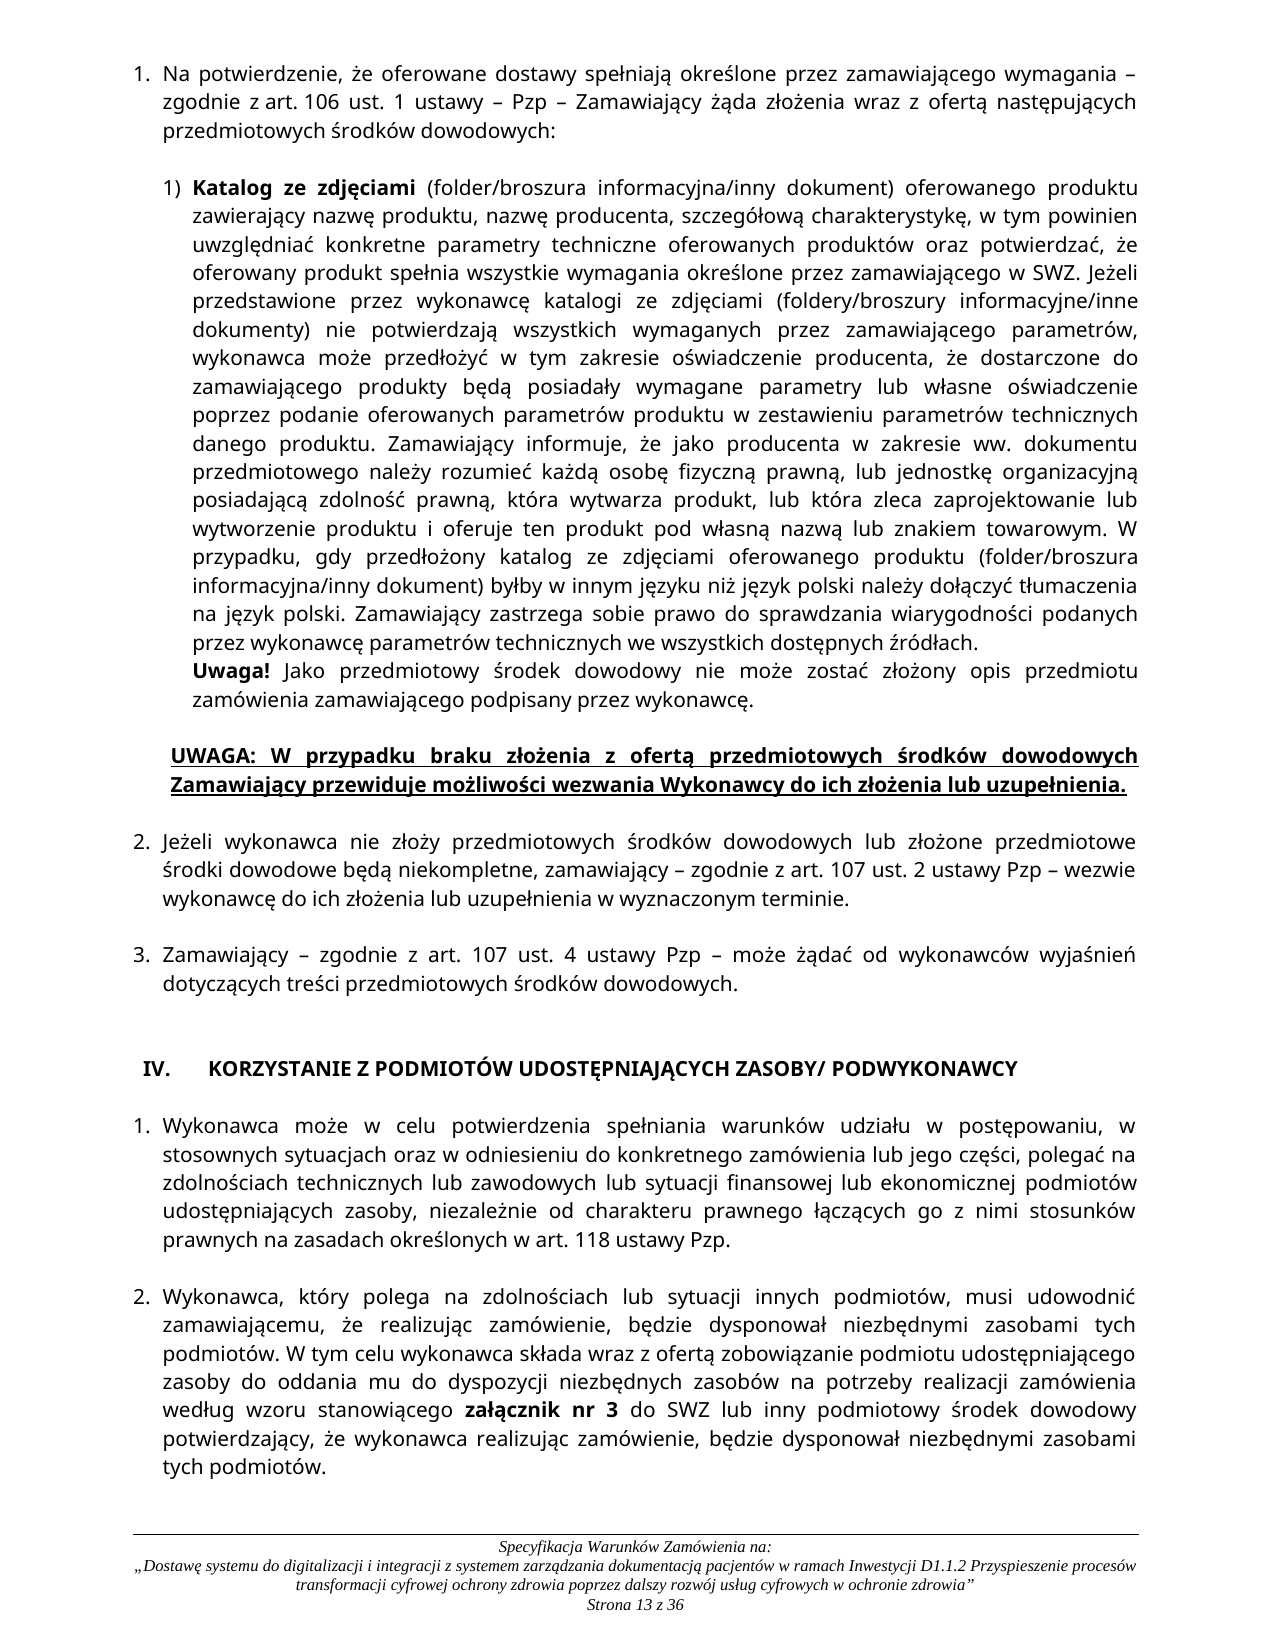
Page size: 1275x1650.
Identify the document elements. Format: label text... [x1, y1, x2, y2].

list Wykonawca może w celu potwierdzenia spełniania warunków udziału w postępowaniu, w stosownych sytuacjach oraz w odniesieniu do konkretnego zamówienia lub jego części, polegać na zdolnościach technicznych lub zawodowych lub sytuacji finansowej lub ekonomicznej podmiotów udostępniających zasoby, niezależnie od charakteru prawnego łączących go z nimi stosunków prawnych na zasadach określonych w art. 118 ustawy Pzp. [133, 1111, 1137, 1253]
list Uwaga! Jako przedmiotowy środek dowodowy nie może zostać złożony opis przedmiotu zamówienia zamawiającego podpisany przez wykonawcę. [192, 656, 1139, 713]
list Wykonawca, który polega na zdolnościach lub sytuacji innych podmiotów, musi udowodnić zamawiającemu, że realizując zamówienie, będzie dysponował niezbędnymi zasobami tych podmiotów. W tym celu wykonawca składa wraz z ofertą zobowiązanie podmiotu udostępniającego zasoby do oddania mu do dyspozycji niezbędnych zasobów na potrzeby realizacji zamówienia według wzoru stanowiącego załącznik nr 3 do SWZ lub inny podmiotowy środek dowodowy potwierdzający, że wykonawca realizując zamówienie, będzie dysponował niezbędnymi zasobami tych podmiotów. [133, 1282, 1137, 1481]
list Katalog ze zdjęciami (folder/broszura informacyjna/inny dokument) oferowanego produktu zawierający nazwę produktu, nazwę producenta, szczegółową charakterystykę, w tym powinien uwzględniać konkretne parametry techniczne oferowanych produktów oraz potwierdzać, że oferowany produkt spełnia wszystkie wymagania określone przez zamawiającego w SWZ. Jeżeli przedstawione przez wykonawcę katalogi ze zdjęciami (foldery/broszury informacyjne/inne dokumenty) nie potwierdzają wszystkich wymaganych przez zamawiającego parametrów, wykonawca może przedłożyć w tym zakresie oświadczenie producenta, że dostarczone do zamawiającego produkty będą posiadały wymagane parametry lub własne oświadczenie poprzez podanie oferowanych parametrów produktu w zestawieniu parametrów technicznych danego produktu. Zamawiający informuje, że jako producenta w zakresie ww. dokumentu przedmiotowego należy rozumieć każdą osobę fizyczną prawną, lub jednostkę organizacyjną posiadającą zdolność prawną, która wytwarza produkt, lub która zleca zaprojektowanie lub wytworzenie produktu i oferuje ten produkt pod własną nazwą lub znakiem towarowym. W przypadku, gdy przedłożony katalog ze zdjęciami oferowanego produktu (folder/broszura informacyjna/inny dokument) byłby w innym języku niż język polski należy dołączyć tłumaczenia na język polski. Zamawiający zastrzega sobie prawo do sprawdzania wiarygodności podanych przez wykonawcę parametrów technicznych we wszystkich dostępnych źródłach. [162, 173, 1139, 656]
text UWAGA: W przypadku braku złożenia z ofertą przedmiotowych środków dowodowych Zamawiający przewiduje możliwości wezwania Wykonawcy do ich złożenia lub uzupełnienia. [170, 742, 1139, 766]
text UWAGA: W przypadku braku złożenia z ofertą przedmiotowych środków dowodowych Zamawiający przewiduje możliwości wezwania Wykonawcy do ich złożenia lub uzupełnienia. [170, 767, 1139, 798]
list Zamawiający – zgodnie z art. 107 ust. 4 ustawy Pzp – może żądać od wykonawców wyjaśnień dotyczących treści przedmiotowych środków dowodowych. [133, 941, 1137, 997]
list Jeżeli wykonawca nie złoży przedmiotowych środków dowodowych lub złożone przedmiotowe środki dowodowe będą niekompletne, zamawiający – zgodnie z art. 107 ust. 2 ustawy Pzp – wezwie wykonawcę do ich złożenia lub uzupełnienia w wyznaczonym terminie. [133, 827, 1137, 912]
list KORZYSTANIE Z PODMIOTÓW UDOSTĘPNIAJĄCYCH ZASOBY/ PODWYKONAWCY [170, 1054, 1139, 1083]
list Na potwierdzenie, że oferowane dostawy spełniają określone przez zamawiającego wymagania – zgodnie z art. 106 ust. 1 ustawy – Pzp – Zamawiający żąda złożenia wraz z ofertą następujących przedmiotowych środków dowodowych: [133, 59, 1137, 144]
